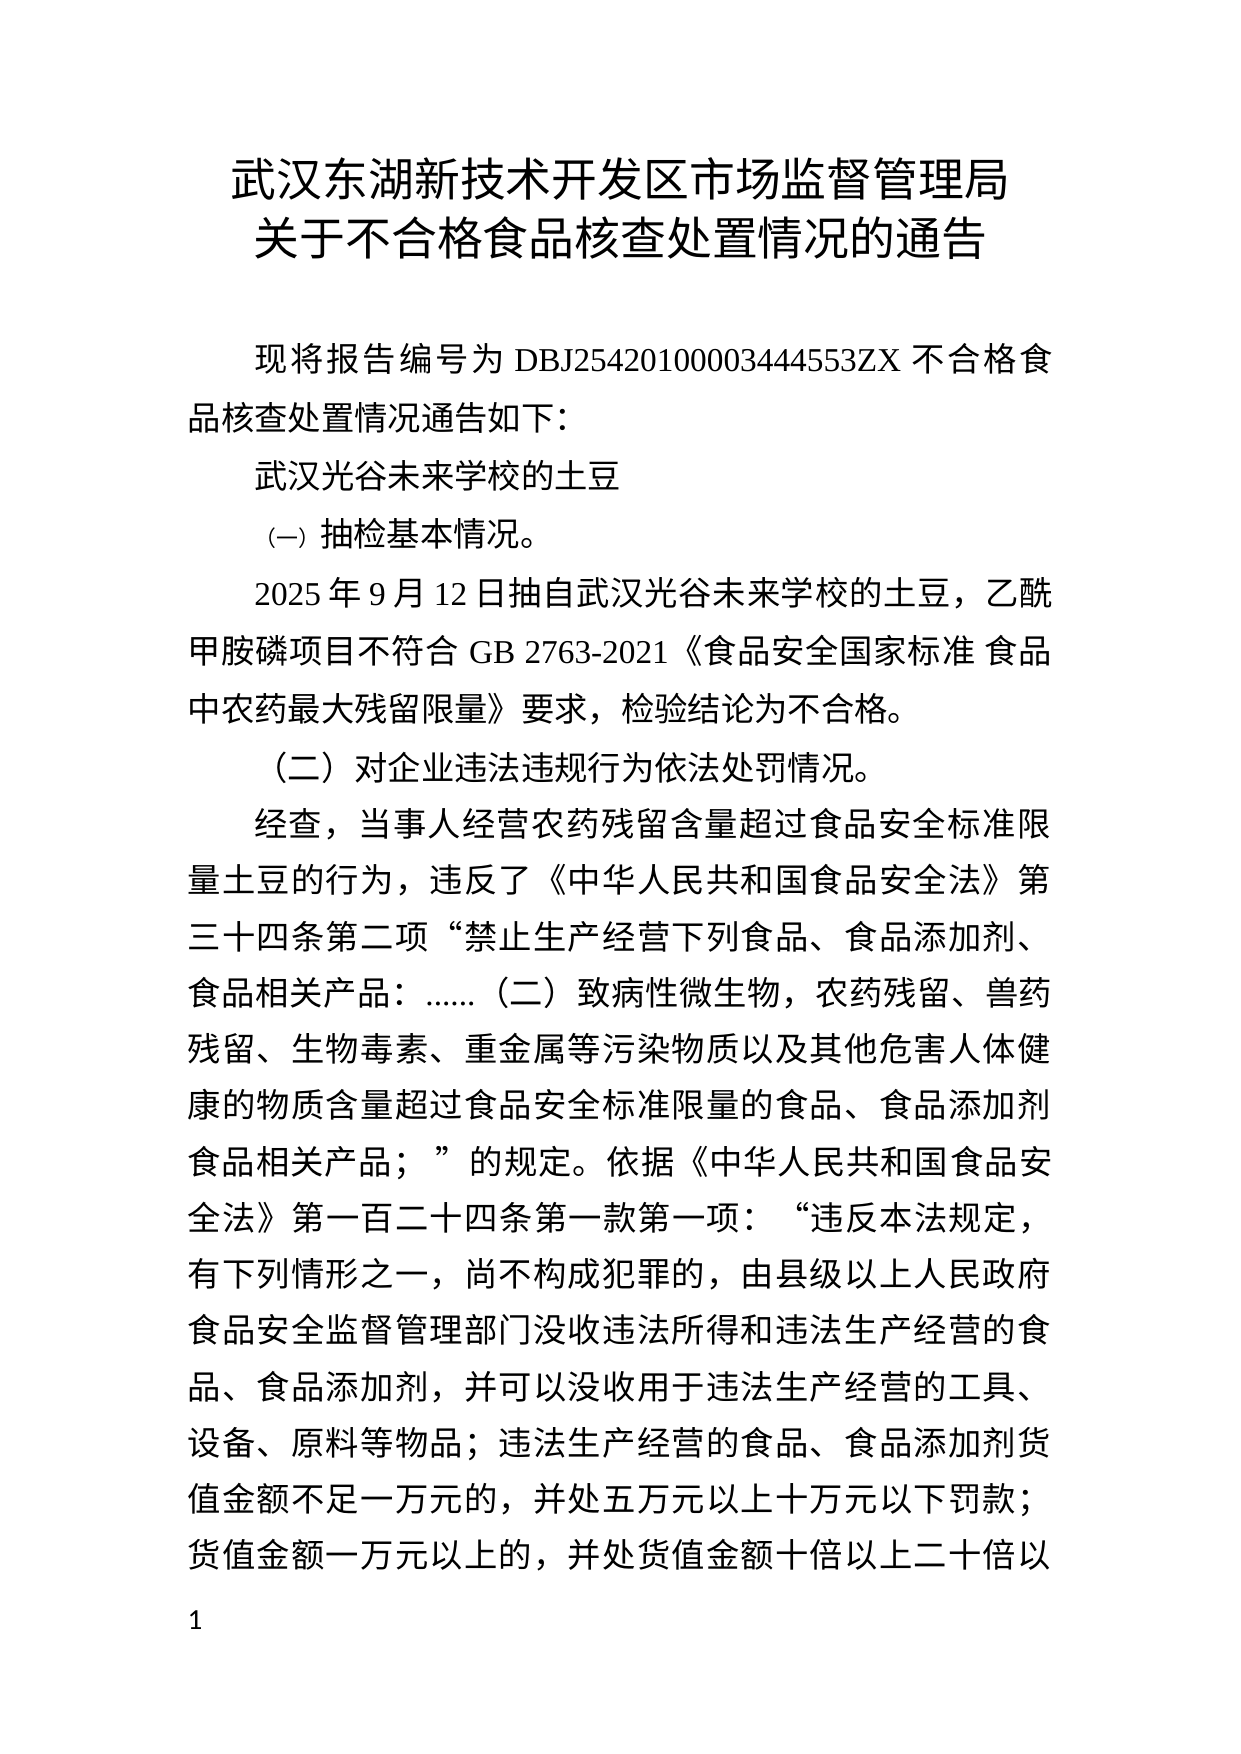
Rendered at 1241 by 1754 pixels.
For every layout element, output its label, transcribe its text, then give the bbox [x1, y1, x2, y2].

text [187, 792, 1053, 1579]
text 现将报告编号为DBJ25420100003444553ZX不合格食品核查处置情况通告如下： [187, 325, 1053, 442]
text 关于不合格食品核查处置情况的通告 [187, 208, 1053, 267]
text 2025年9月12日抽自武汉光谷未来学校的土豆，乙酰甲胺磷项目不符合 GB 2763-2021《食品安全国家标准 食品中农药最大残留限量》要求，检验结论为不合格。 [187, 558, 1053, 733]
list （二）对企业违法违规行为依法处罚情况。 [187, 733, 1053, 792]
list 抽检基本情况。 [187, 500, 1053, 558]
list 武汉光谷未来学校的土豆 [187, 442, 1053, 500]
text 武汉东湖新技术开发区市场监督管理局 [187, 150, 1053, 208]
